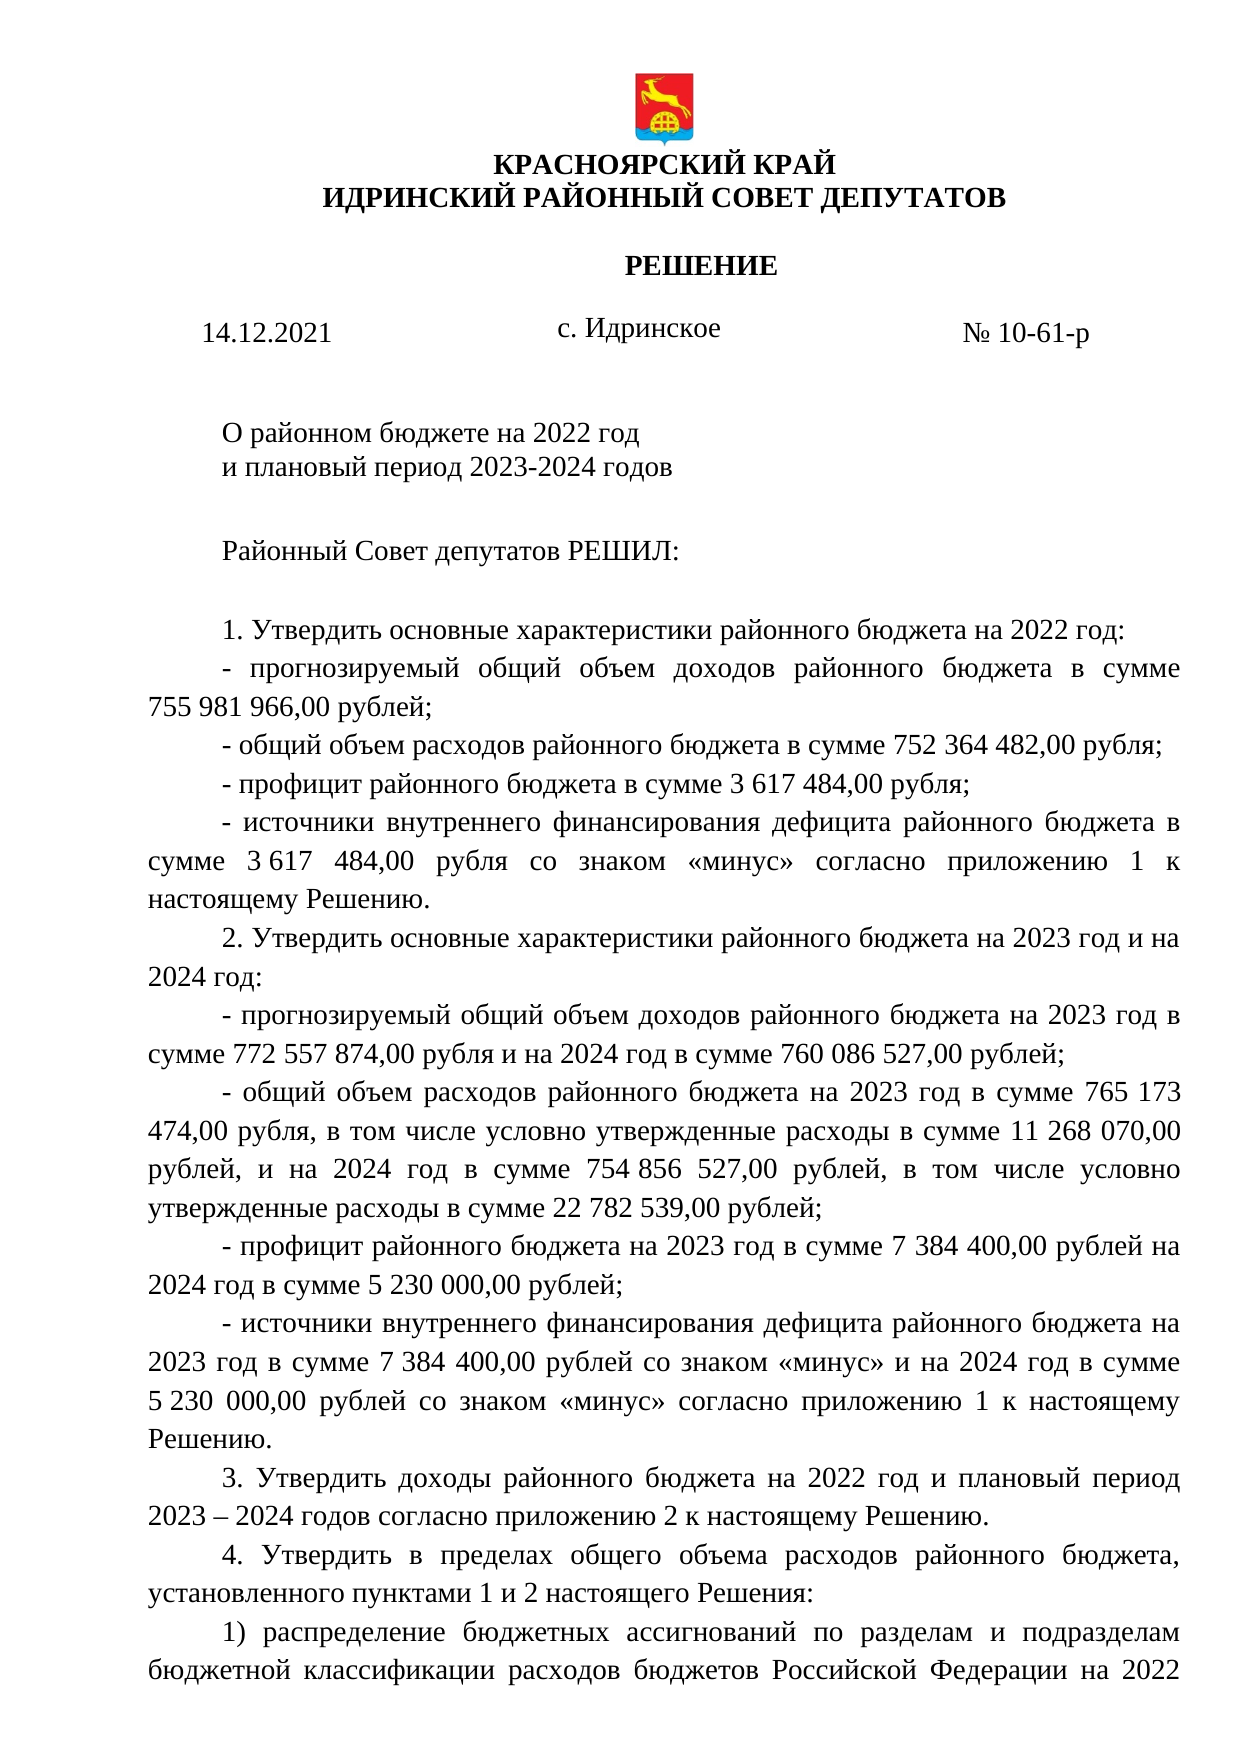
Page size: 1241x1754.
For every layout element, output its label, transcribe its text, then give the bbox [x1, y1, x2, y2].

subtitle РЕШЕНИЕ [148, 248, 1181, 281]
text - прогнозируемый общий объем доходов районного бюджета на 2023 год в сумме 772 557 874,00 рубля и на 2024 год в сумме 760 086 527,00 рублей; [148, 997, 1181, 1069]
table_header 14.12.2021 [190, 281, 465, 348]
picture [635, 73, 694, 147]
text - общий объем расходов районного бюджета на 2023 год в сумме 765 173 474,00 рубля, в том числе условно утвержденные расходы в сумме 11 268 070,00 рублей, и на 2024 год в сумме 754 856 527,00 рублей, в том числе условно утвержденные расходы в сумме 22 782 539,00 рублей; [148, 1074, 1181, 1223]
text - профицит районного бюджета в сумме 3 617 484,00 рубля; [148, 766, 1181, 799]
text Районный Совет депутатов РЕШИЛ: [148, 533, 1181, 566]
text 1. Утвердить основные характеристики районного бюджета на 2022 год: [148, 612, 1181, 645]
text - прогнозируемый общий объем доходов районного бюджета в сумме 755 981 966,00 рублей; [148, 650, 1181, 722]
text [148, 1614, 1181, 1686]
text ИДРИНСКИЙ РАЙОННЫЙ СОВЕТ ДЕПУТАТОВ [148, 181, 1181, 214]
text и плановый период 2023-2024 годов [148, 449, 1181, 482]
text - общий объем расходов районного бюджета в сумме 752 364 482,00 рубля; [148, 727, 1181, 761]
table_header с. Идринское [465, 281, 877, 348]
text 2. Утвердить основные характеристики районного бюджета на 2023 год и на 2024 год: [148, 920, 1181, 992]
text - источники внутреннего финансирования дефицита районного бюджета на 2023 год в сумме 7 384 400,00 рублей со знаком «минус» и на 2024 год в сумме 5 230 000,00 рублей со знаком «минус» согласно приложению 1 к настоящему Решению. [148, 1306, 1181, 1455]
text О районном бюджете на 2022 год [148, 415, 1181, 449]
text 3. Утвердить доходы районного бюджета на 2022 год и плановый период 2023 – 2024 годов согласно приложению 2 к настоящему Решению. [148, 1460, 1181, 1532]
text 4. Утвердить в пределах общего объема расходов районного бюджета, установленного пунктами 1 и 2 настоящего Решения: [148, 1537, 1181, 1609]
text КРАСНОЯРСКИЙ КРАЙ [148, 147, 1181, 181]
text - профицит районного бюджета на 2023 год в сумме 7 384 400,00 рублей на 2024 год в сумме 5 230 000,00 рублей; [148, 1228, 1181, 1301]
text - источники внутреннего финансирования дефицита районного бюджета в сумме 3 617 484,00 рубля со знаком «минус» согласно приложению 1 к настоящему Решению. [148, 804, 1181, 915]
table_header № 10-61-р [877, 281, 1139, 348]
